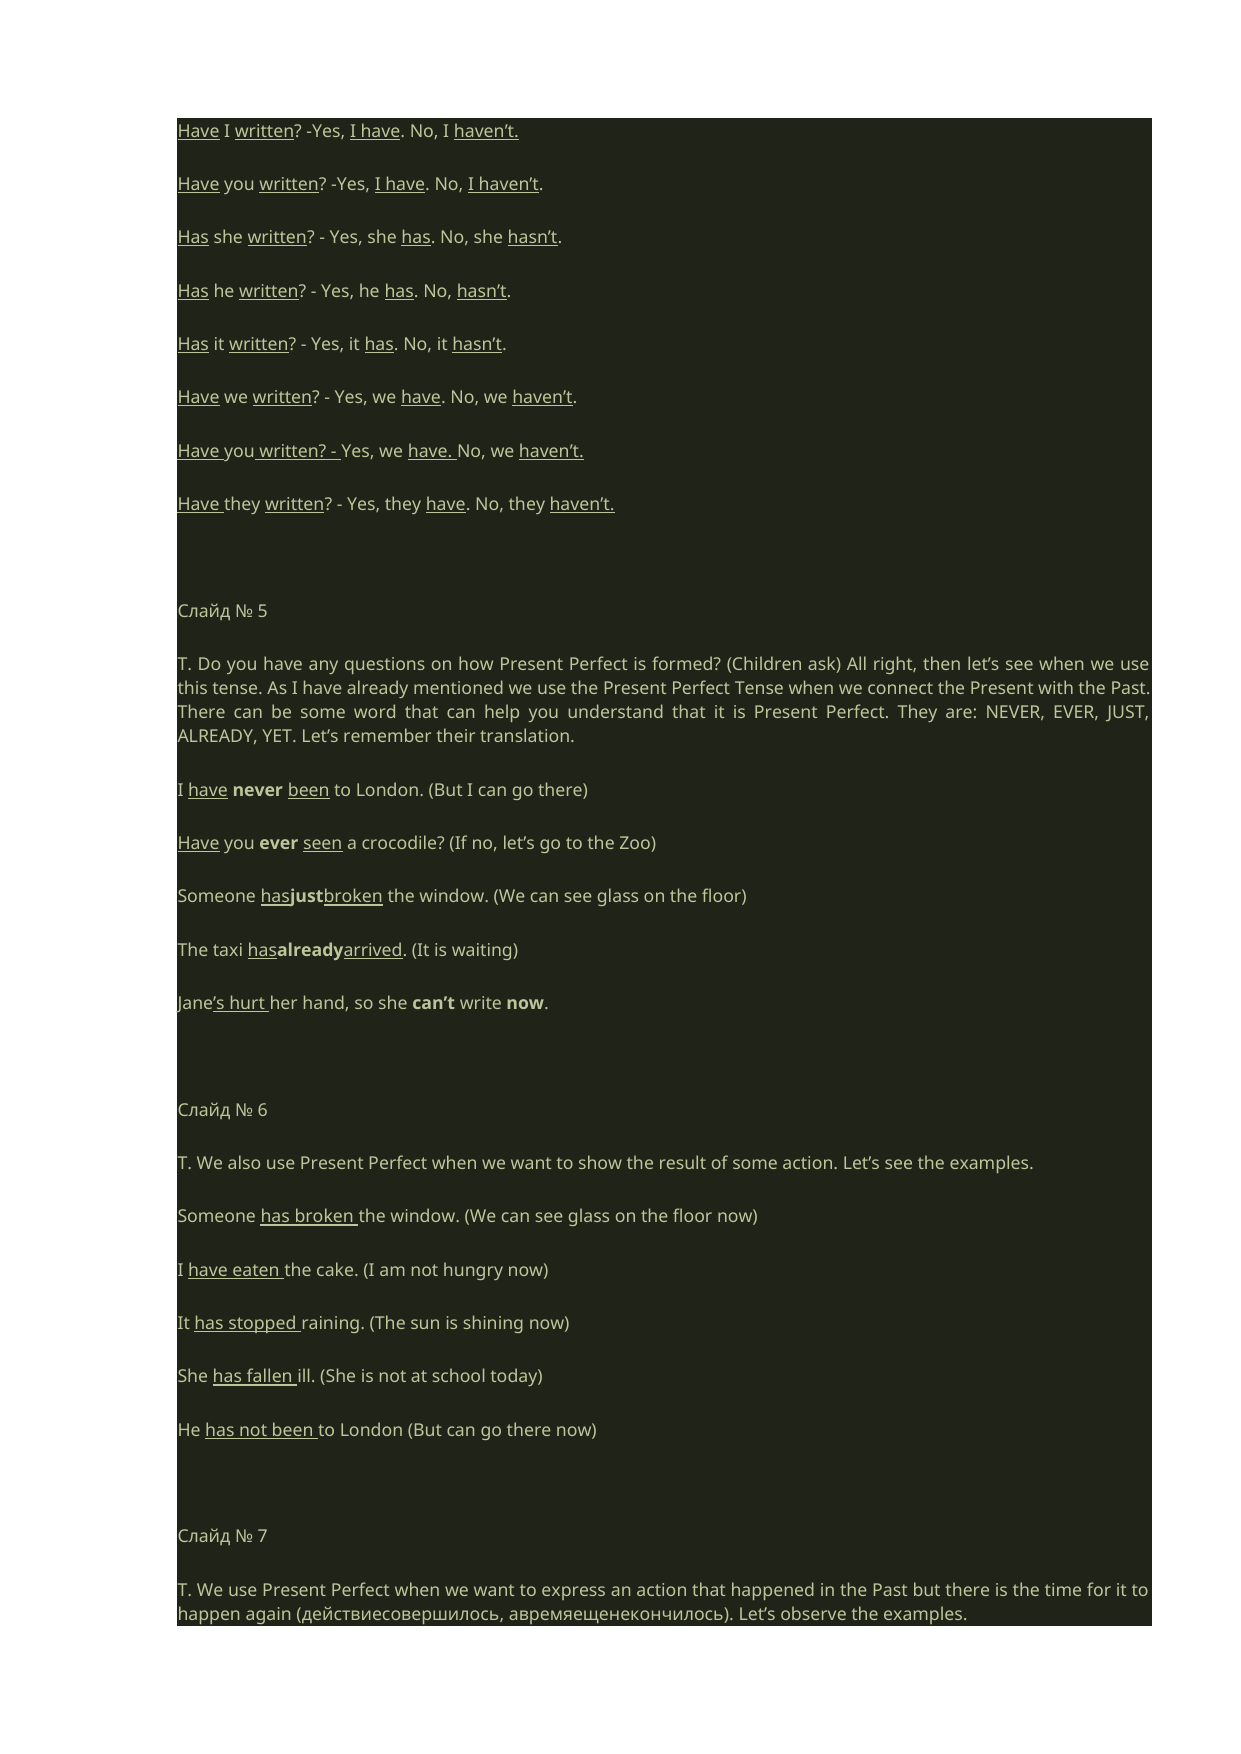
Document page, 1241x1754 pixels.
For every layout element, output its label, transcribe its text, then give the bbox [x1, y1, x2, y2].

text Have you written? -Yes, I have. No, I haven’t. [177, 171, 1152, 196]
text Have they written? - Yes, they have. No, they haven’t. [177, 491, 1152, 516]
text Слайд № 7 [177, 1524, 1152, 1548]
text Has she written? - Yes, she has. No, she hasn’t. [177, 225, 1152, 249]
text I have never been to London. (But I can go there) [177, 777, 1152, 801]
text Have we written? - Yes, we have. No, we haven’t. [177, 385, 1152, 409]
text T. Do you have any questions on how Present Perfect is formed? (Children ask) All right, then let’s see when we use this tense. As I have already mentioned we use the Present Perfect Tense when we connect the Present with the Past. There can be some word that can help you understand that it is Present Perfect. They are: NEVER, EVER, JUST, ALREADY, YET. Let’s remember their translation. [177, 651, 1152, 748]
text Have you written? - Yes, we have. No, we haven’t. [177, 438, 1152, 462]
text He has not been to London (But can go there now) [177, 1417, 1152, 1441]
text T. We use Present Perfect when we want to express an action that happened in the Past but there is the time for it to happen again (действиесовершилось, авремяещенекончилось). Let’s observe the examples. [177, 1577, 1152, 1626]
text I have eaten the cake. (I am not hungry now) [177, 1257, 1152, 1281]
text Someone has broken the window. (We can see glass on the floor now) [177, 1204, 1152, 1228]
text The taxi hasalreadyarrived. (It is waiting) [177, 937, 1152, 961]
text Слайд № 5 [177, 598, 1152, 622]
text Have you ever seen a crocodile? (If no, let’s go to the Zoo) [177, 831, 1152, 855]
text Jane’s hurt her hand, so she can’t write now. [177, 991, 1152, 1015]
text She has fallen ill. (She is not at school today) [177, 1364, 1152, 1388]
text It has stopped raining. (The sun is shining now) [177, 1311, 1152, 1335]
text Has he written? - Yes, he has. No, hasn’t. [177, 278, 1152, 302]
text T. We also use Present Perfect when we want to show the result of some action. Let’s see the examples. [177, 1151, 1152, 1175]
text Have I written? -Yes, I have. No, I haven’t. [177, 118, 1152, 142]
text Слайд № 6 [177, 1097, 1152, 1121]
text Someone hasjustbroken the window. (We can see glass on the floor) [177, 884, 1152, 908]
text Has it written? - Yes, it has. No, it hasn’t. [177, 331, 1152, 356]
